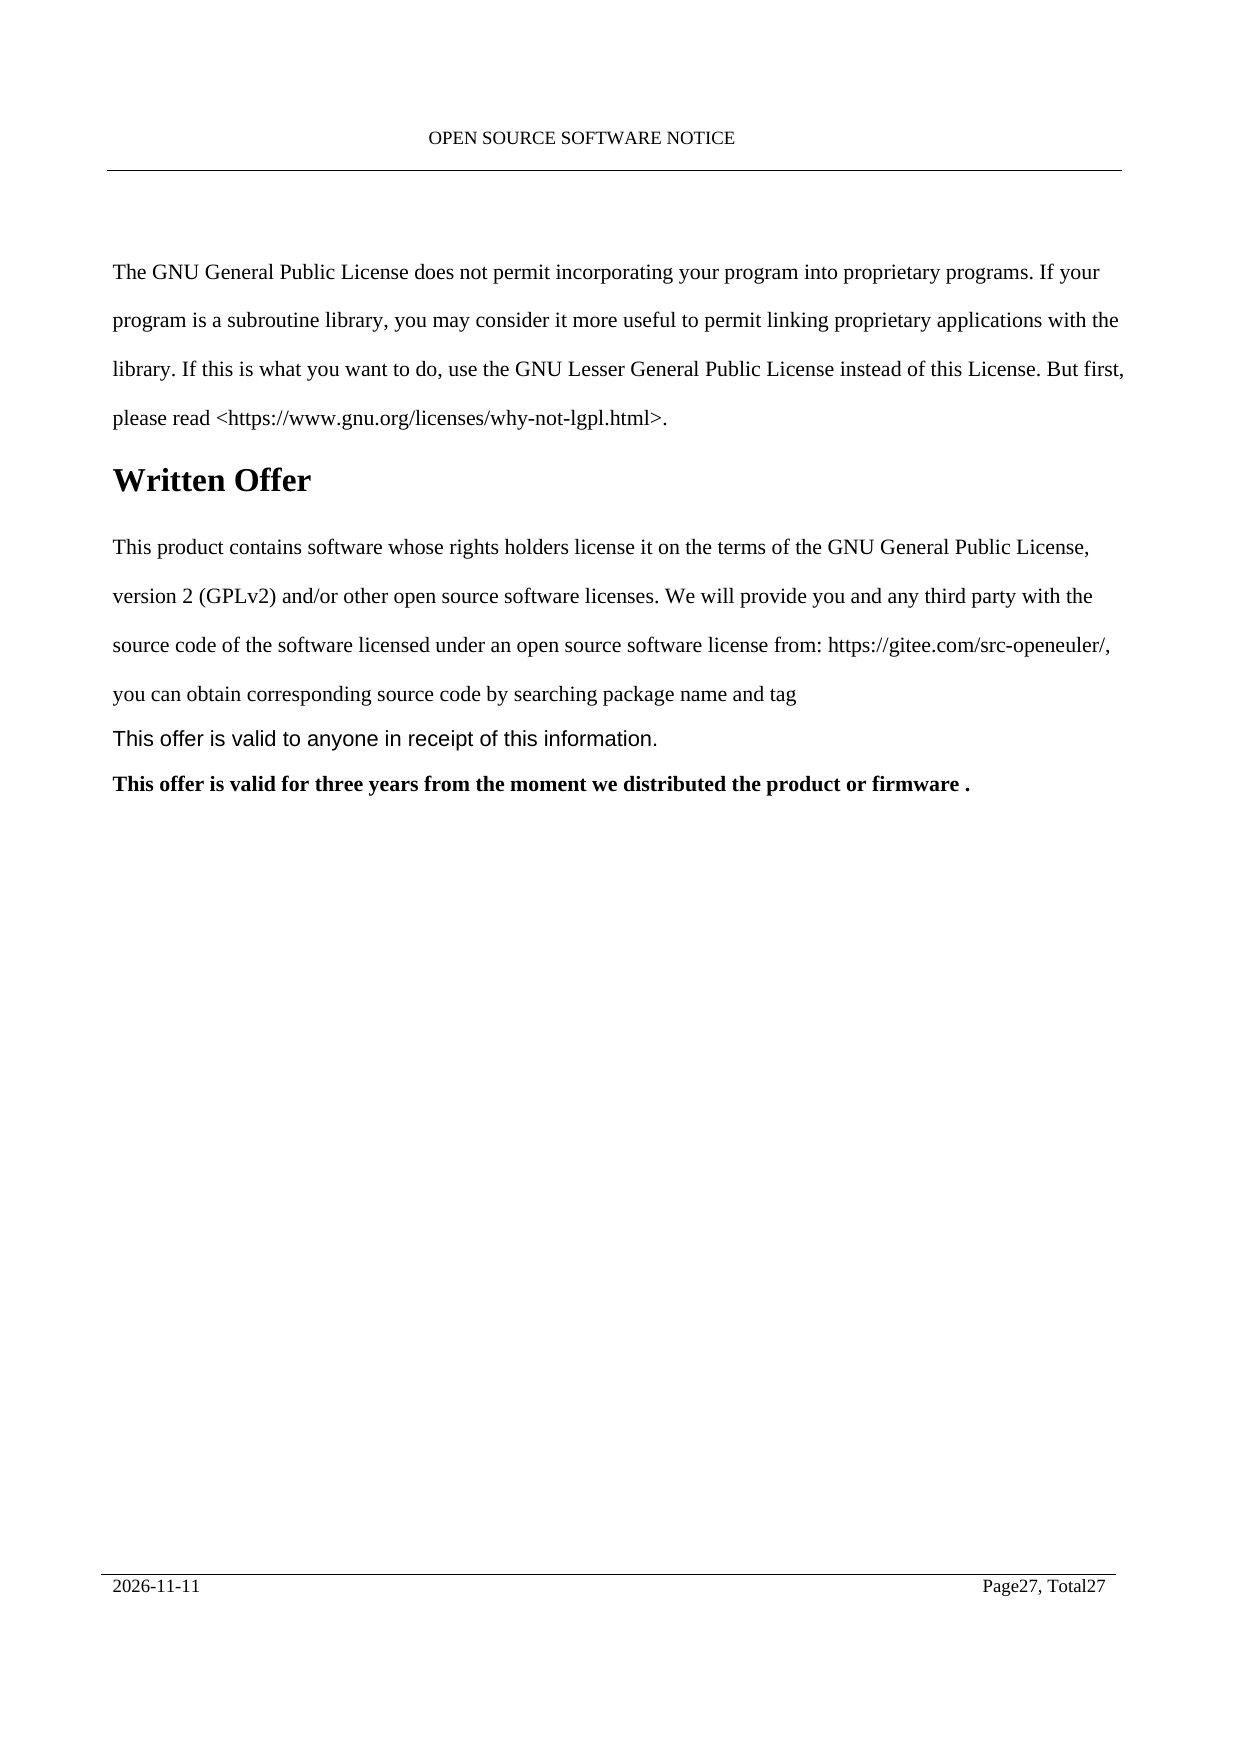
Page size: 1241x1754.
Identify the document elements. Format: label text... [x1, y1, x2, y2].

text This offer is valid for three years from the moment we distributed the product or firmware . [112, 767, 1128, 799]
text Written Offer [112, 446, 1128, 511]
text This product contains software whose rights holders license it on the terms of the GNU General Public License, version 2 (GPLv2) and/or other open source software licenses. We will provide you and any third party with the source code of the software licensed under an open source software license from: https://gitee.com/src-openeuler/, you can obtain corresponding source code by searching package name and tag [112, 531, 1128, 709]
text This offer is valid to anyone in receipt of this information. [112, 722, 1128, 754]
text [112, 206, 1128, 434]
